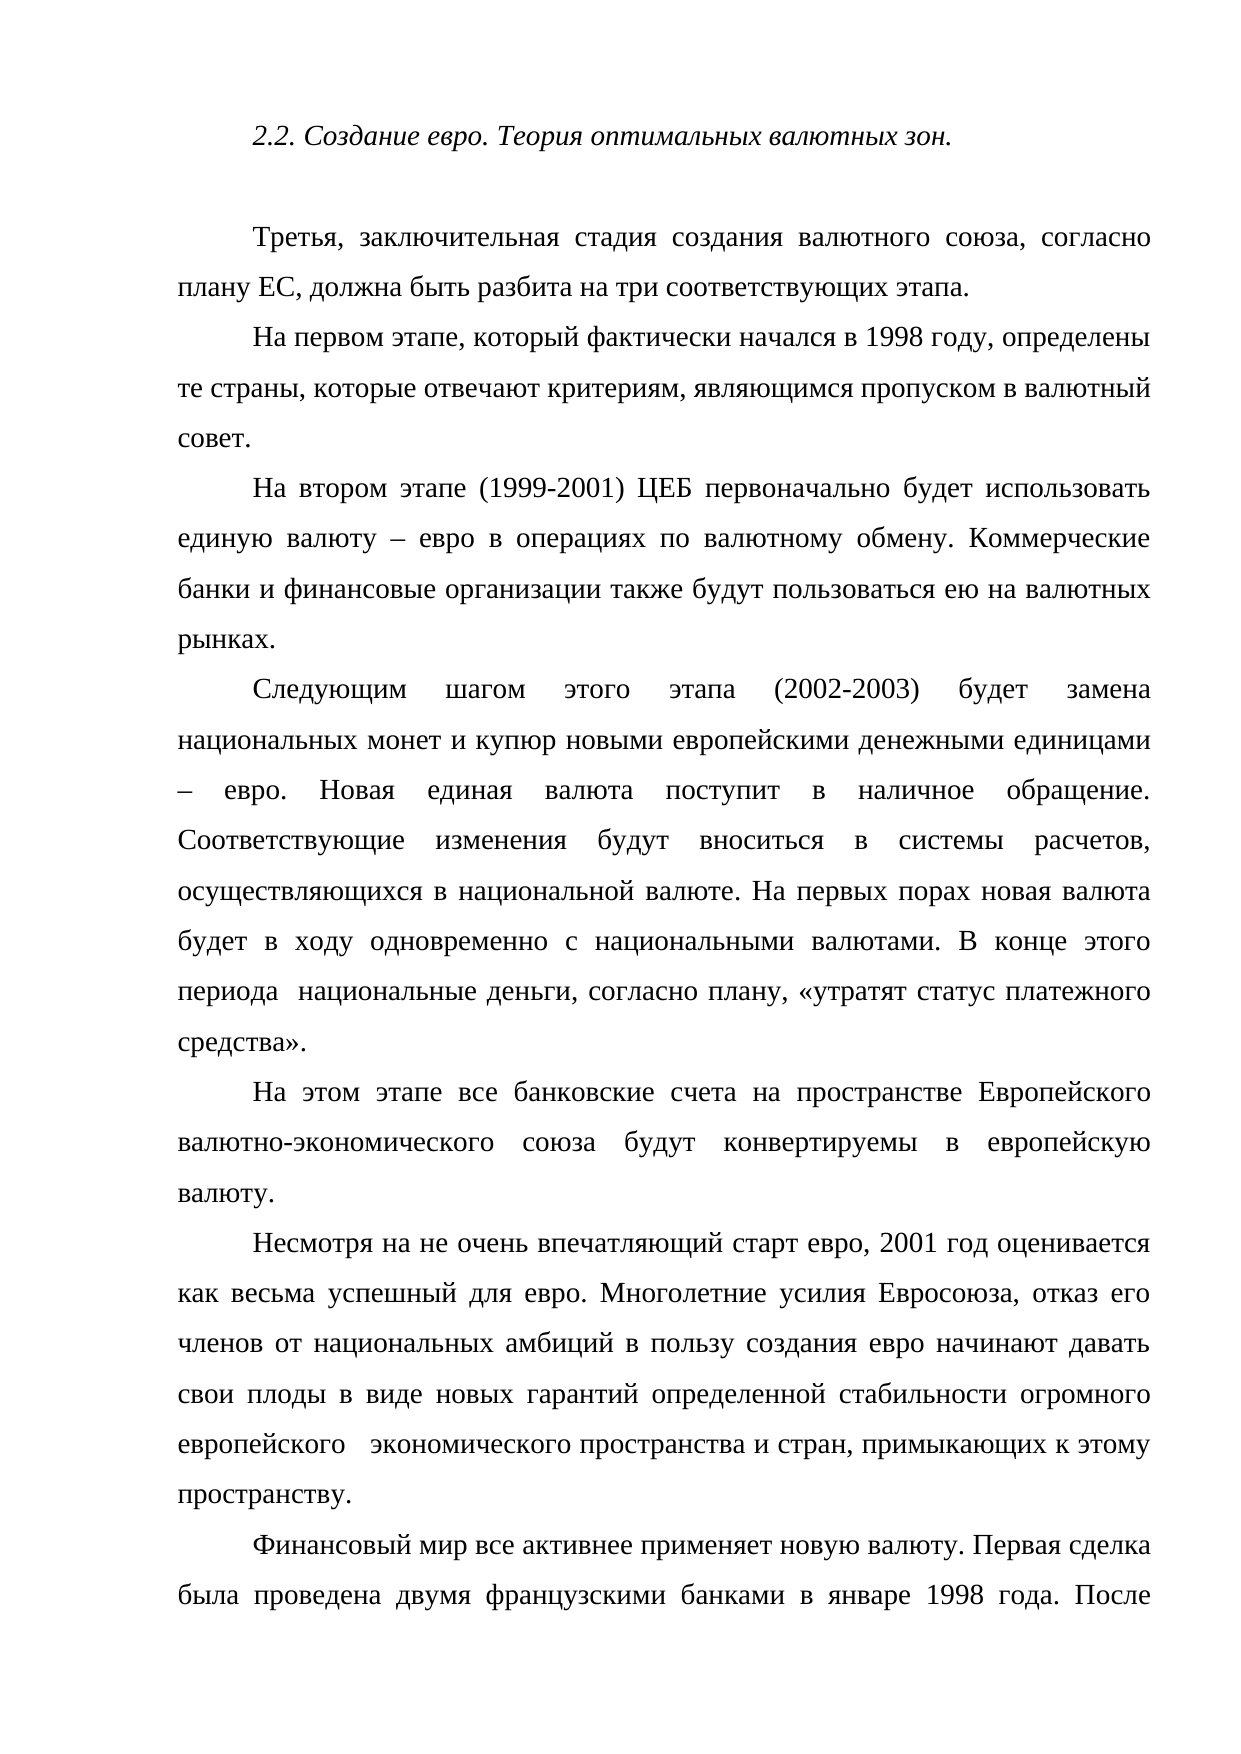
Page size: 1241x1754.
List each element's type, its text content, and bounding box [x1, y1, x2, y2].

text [177, 1527, 1152, 1611]
text Следующим шагом этого этапа (2002-2003) будет замена национальных монет и купюр новыми европейскими денежными единицами – евро. Новая единая валюта поступит в наличное обращение. Соответствующие изменения будут вноситься в системы расчетов, осуществляющихся в национальной валюте. На первых порах новая валюта будет в ходу одновременно с национальными валютами. В конце этого периода национальные деньги, согласно плану, «утратят статус платежного средства». [177, 672, 1152, 1057]
text Несмотря на не очень впечатляющий старт евро, 2001 год оценивается как весьма успешный для евро. Многолетние усилия Евросоюза, отказ его членов от национальных амбиций в пользу создания евро начинают давать свои плоды в виде новых гарантий определенной стабильности огромного европейского экономического пространства и стран, примыкающих к этому пространству. [177, 1225, 1152, 1510]
text На втором этапе (1999-2001) ЦЕБ первоначально будет использовать единую валюту – евро в операциях по валютному обмену. Коммерческие банки и финансовые организации также будут пользоваться ею на валютных рынках. [177, 470, 1152, 655]
text На этом этапе все банковские счета на пространстве Европейского валютно-экономического союза будут конвертируемы в европейскую валюту. [177, 1074, 1152, 1208]
text Третья, заключительная стадия создания валютного союза, согласно плану ЕС, должна быть разбита на три соответствующих этапа. [177, 219, 1152, 303]
text На первом этапе, который фактически начался в 1998 году, определены те страны, которые отвечают критериям, являющимся пропуском в валютный совет. [177, 319, 1152, 453]
text 2.2. Создание евро. Теория оптимальных валютных зон. [177, 118, 1152, 152]
